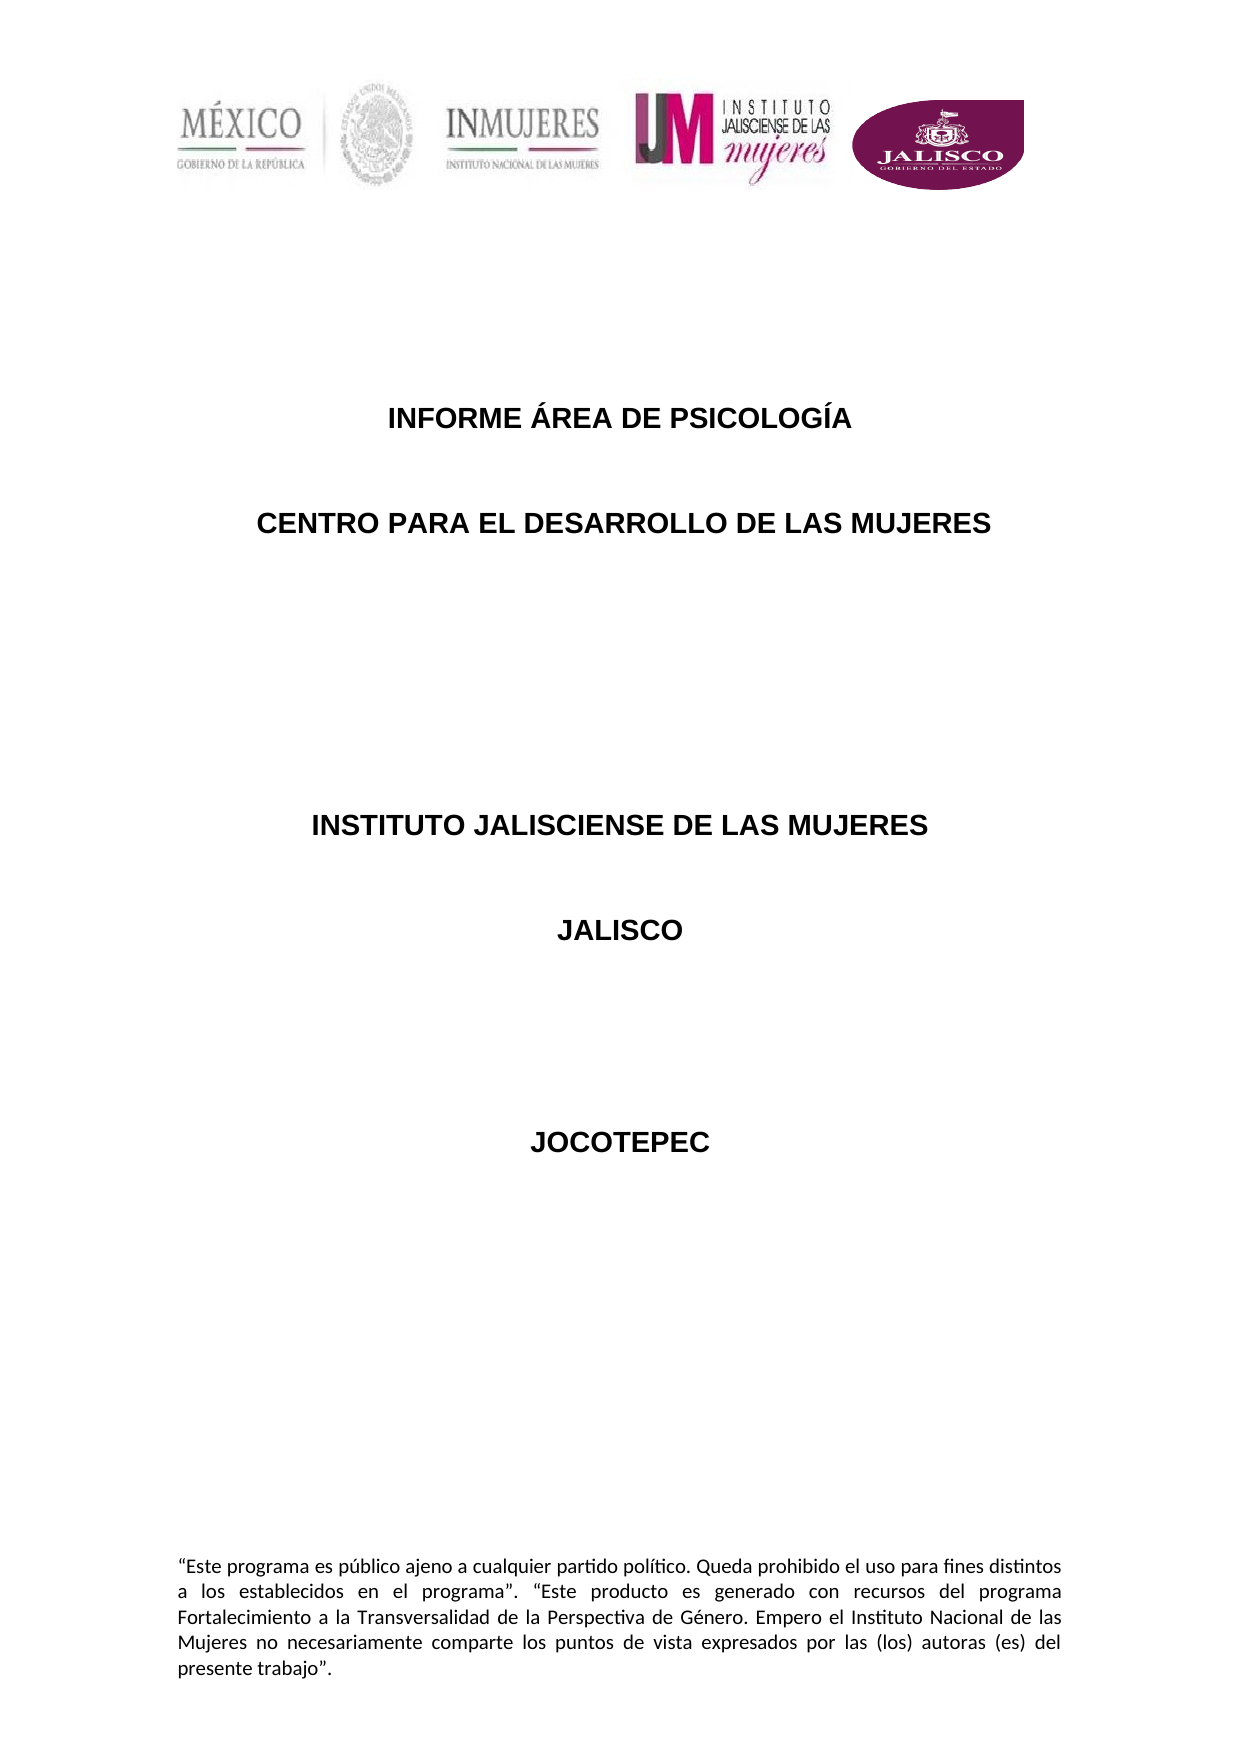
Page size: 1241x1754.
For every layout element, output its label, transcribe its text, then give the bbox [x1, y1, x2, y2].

text INFORME ÁREA DE PSICOLOGÍA [177, 401, 1063, 434]
text INSTITUTO JALISCIENSE DE LAS MUJERES [177, 808, 1063, 841]
text CENTRO PARA EL DESARROLLO DE LAS MUJERES [177, 506, 1063, 540]
text JOCOTEPEC [177, 1124, 1063, 1158]
picture [177, 73, 1024, 190]
text JALISCO [177, 913, 1063, 947]
